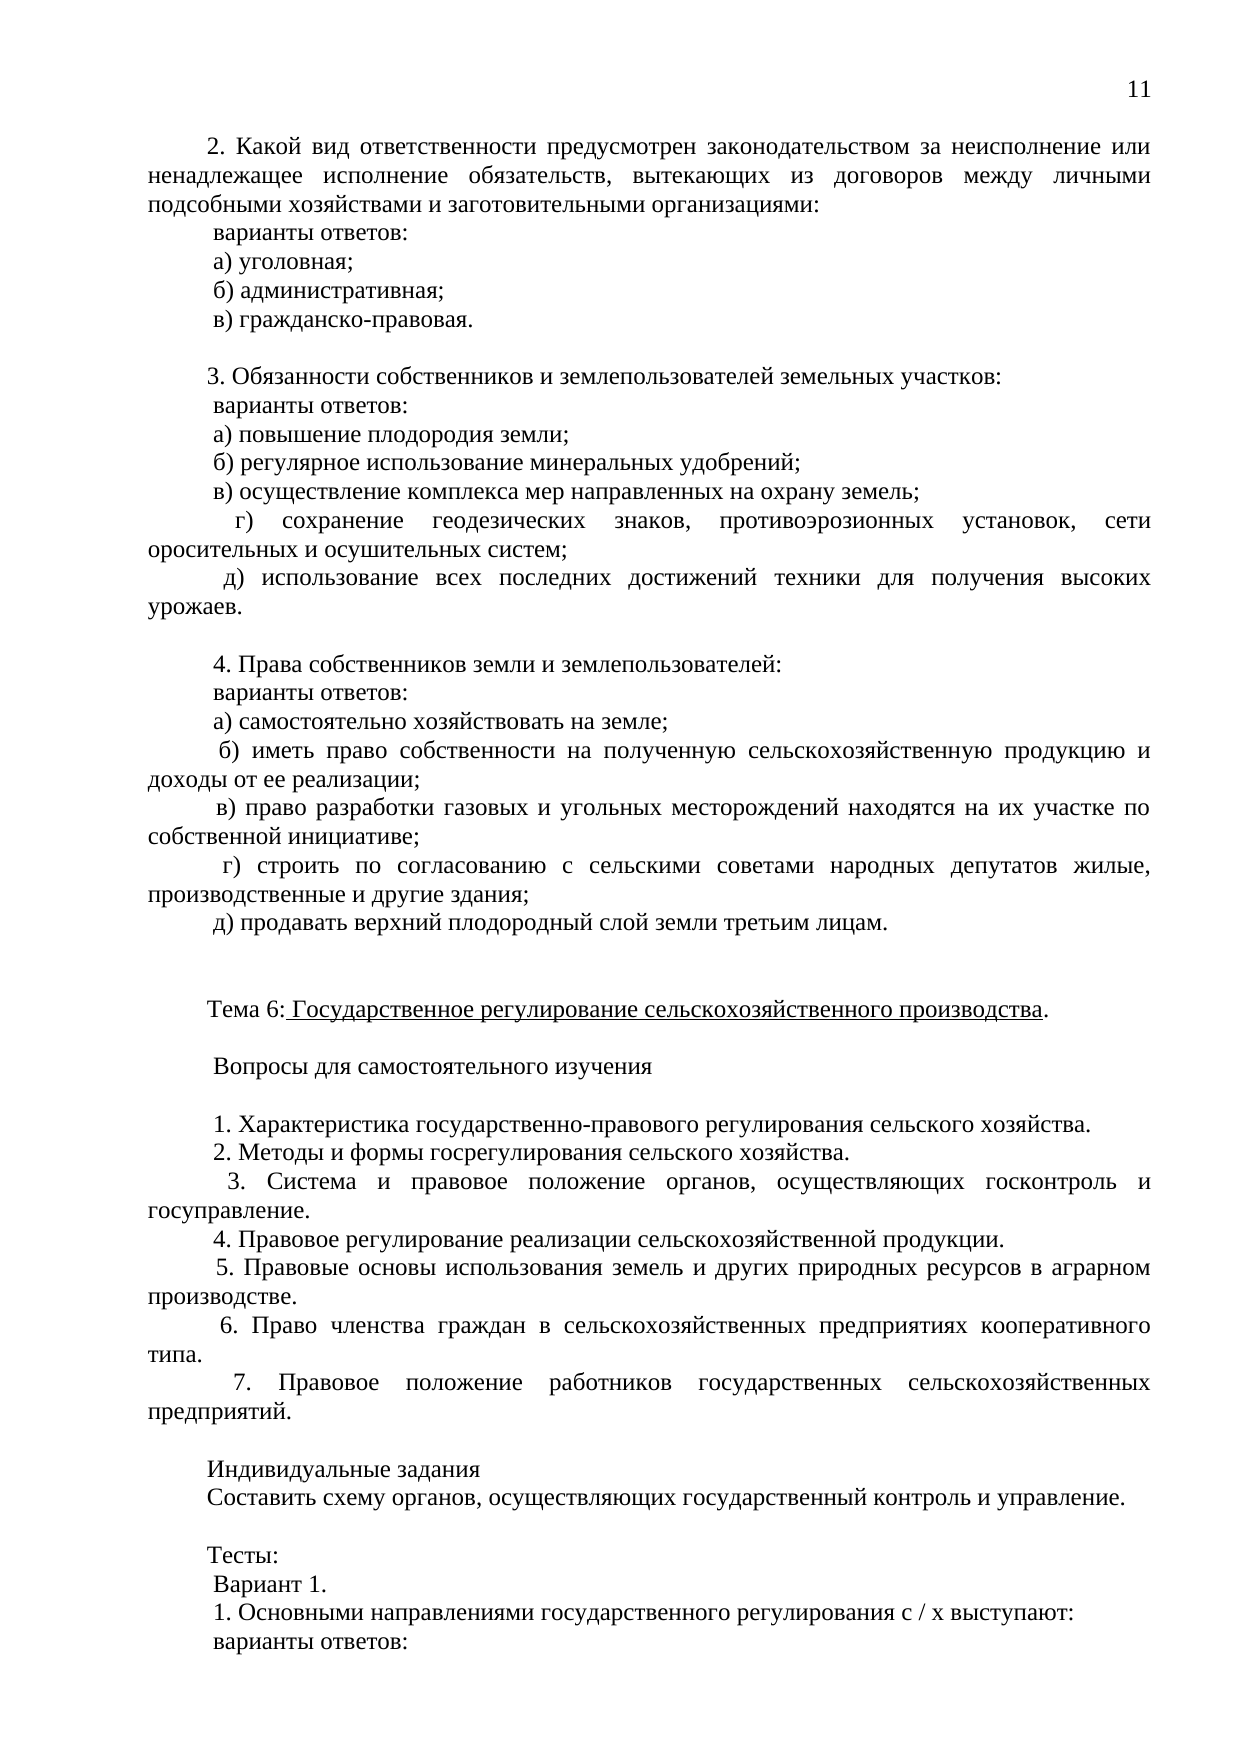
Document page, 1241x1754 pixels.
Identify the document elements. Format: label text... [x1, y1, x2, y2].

text варианты ответов: [148, 1626, 1152, 1655]
text 6. Право членства граждан в сельскохозяйственных предприятиях кооперативного типа. [148, 1310, 1152, 1367]
text д) использование всех последних достижений техники для получения высоких урожаев. [148, 562, 1152, 620]
text а) повышение плодородия земли; [148, 419, 1152, 447]
text 4. Права собственников земли и землепользователей: [148, 649, 1152, 677]
text в) гражданско-правовая. [148, 304, 1152, 332]
text в) право разработки газовых и угольных месторождений находятся на их участке по собственной инициативе; [148, 792, 1152, 850]
text 3. Обязанности собственников и землепользователей земельных участков: [148, 361, 1152, 390]
text 2. Какой вид ответственности предусмотрен законодательством за неисполнение или ненадлежащее исполнение обязательств, вытекающих из договоров между личными подсобными хозяйствами и заготовительными организациями: [148, 131, 1152, 217]
text 4. Правовое регулирование реализации сельскохозяйственной продукции. [148, 1224, 1152, 1252]
text Тема 6: Государственное регулирование сельскохозяйственного производства. [148, 994, 1152, 1022]
text в) осуществление комплекса мер направленных на охрану земель; [148, 476, 1152, 505]
text г) строить по согласованию с сельскими советами народных депутатов жилые, производственные и другие здания; [148, 850, 1152, 907]
text 1. Характеристика государственно-правового регулирования сельского хозяйства. [148, 1109, 1152, 1137]
text варианты ответов: [148, 677, 1152, 706]
text варианты ответов: [148, 390, 1152, 419]
text г) сохранение геодезических знаков, противоэрозионных установок, сети оросительных и осушительных систем; [148, 505, 1152, 562]
text 3. Система и правовое положение органов, осуществляющих госконтроль и госуправление. [148, 1166, 1152, 1224]
text б) регулярное использование минеральных удобрений; [148, 447, 1152, 476]
text Тесты: [148, 1540, 1152, 1569]
text 2. Методы и формы госрегулирования сельского хозяйства. [148, 1137, 1152, 1166]
text Вариант 1. [148, 1569, 1152, 1597]
text б) административная; [148, 275, 1152, 304]
text Составить схему органов, осуществляющих государственный контроль и управление. [148, 1482, 1152, 1511]
text 5. Правовые основы использования земель и других природных ресурсов в аграрном производстве. [148, 1252, 1152, 1310]
text д) продавать верхний плодородный слой земли третьим лицам. [148, 907, 1152, 936]
text Индивидуальные задания [148, 1454, 1152, 1482]
text б) иметь право собственности на полученную сельскохозяйственную продукцию и доходы от ее реализации; [148, 735, 1152, 792]
text варианты ответов: [148, 217, 1152, 246]
text 1. Основными направлениями государственного регулирования с / х выступают: [148, 1597, 1152, 1626]
text а) самостоятельно хозяйствовать на земле; [148, 706, 1152, 735]
text Вопросы для самостоятельного изучения [148, 1051, 1152, 1080]
text а) уголовная; [148, 246, 1152, 275]
text 7. Правовое положение работников государственных сельскохозяйственных предприятий. [148, 1367, 1152, 1425]
